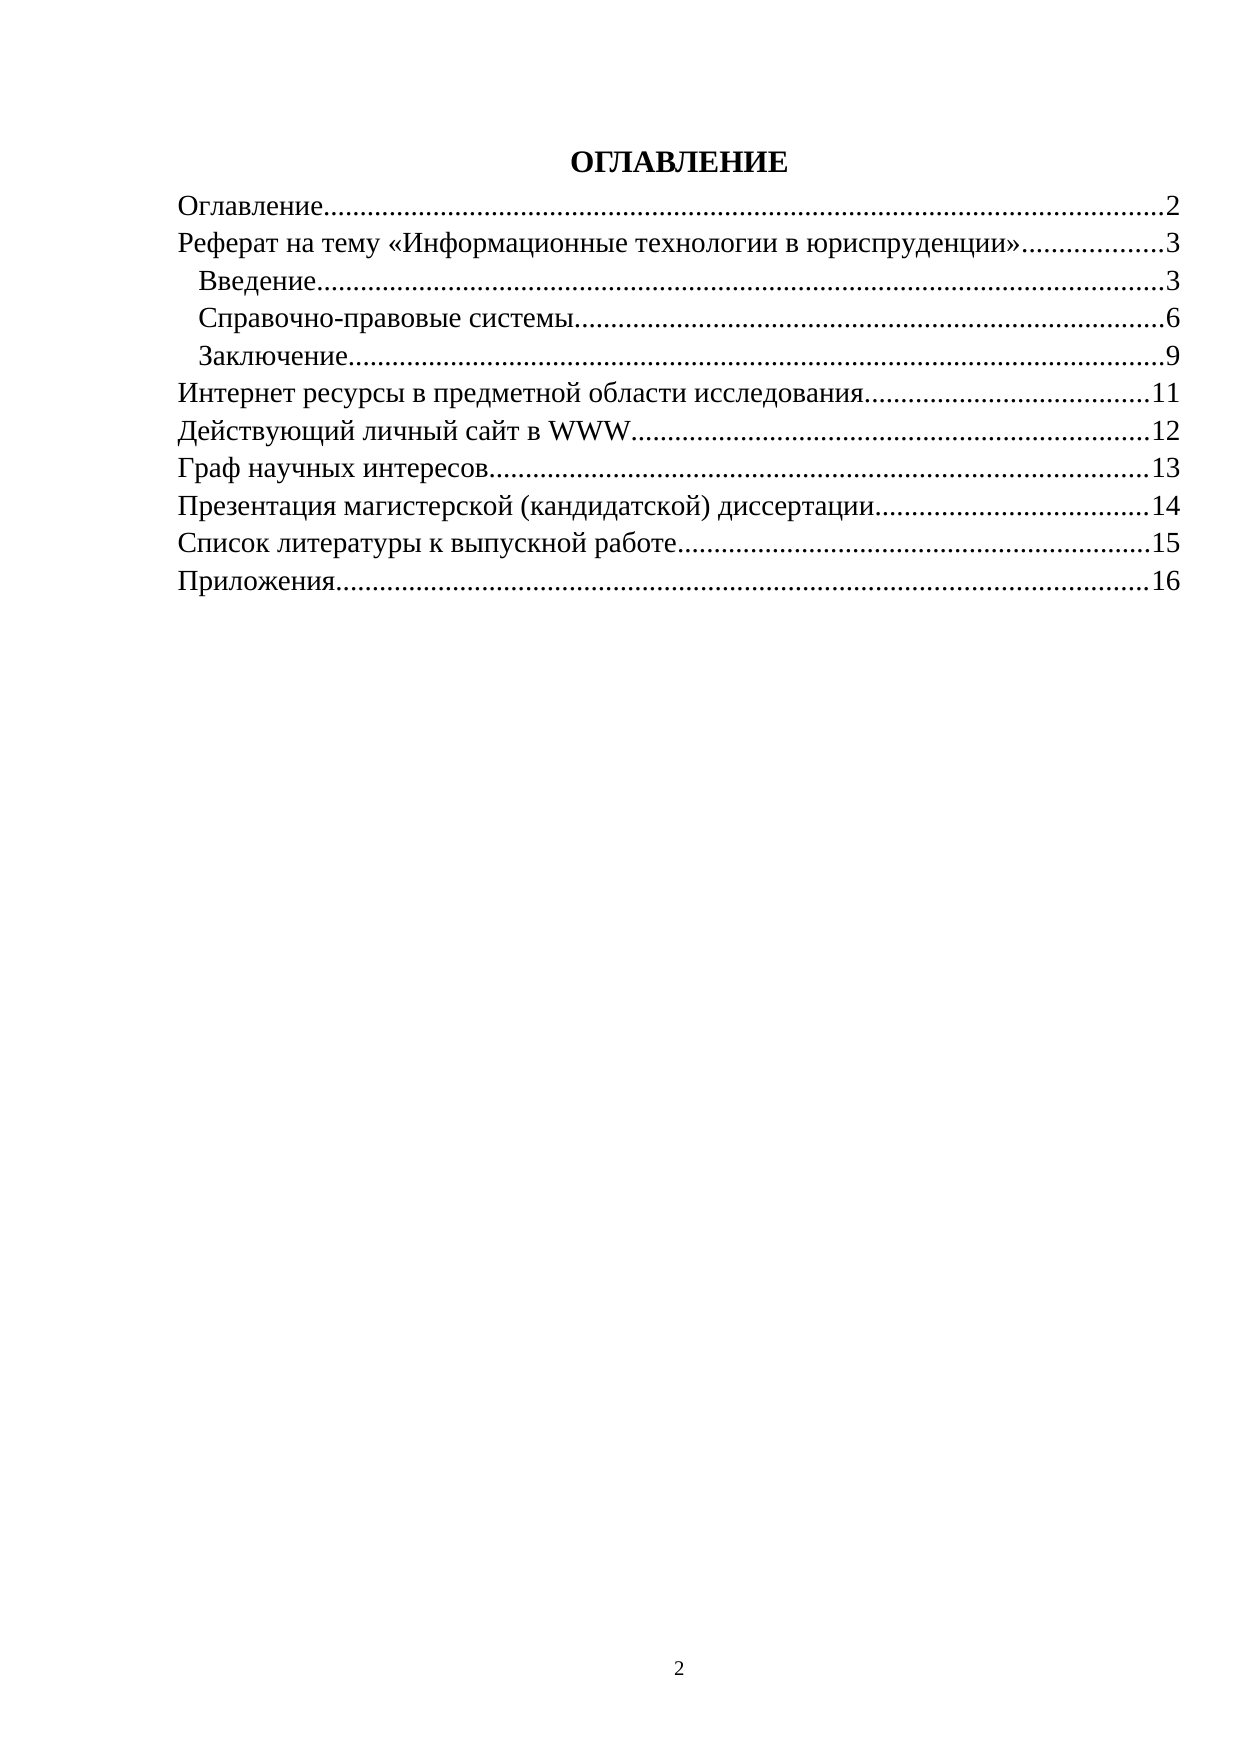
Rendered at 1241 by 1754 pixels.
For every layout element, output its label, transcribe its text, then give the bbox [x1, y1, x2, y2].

text Интернет ресурсы в предметной области исследования 11 [177, 373, 1181, 410]
text Список литературы к выпускной работе 15 [177, 523, 1181, 560]
text Действующий личный сайт в WWW 12 [177, 410, 1181, 448]
text Презентация магистерской (кандидатской) диссертации 14 [177, 485, 1181, 523]
text Заключение 9 [198, 335, 1181, 373]
text Введение 3 [198, 260, 1181, 298]
text Граф научных интересов 13 [177, 448, 1181, 485]
subtitle Оглавление [177, 143, 1181, 179]
text Приложения 16 [177, 560, 1181, 598]
text Справочно-правовые системы 6 [198, 298, 1181, 335]
text Оглавление 2 [177, 185, 1181, 223]
text Реферат на тему «Информационные технологии в юриспруденции» 3 [177, 223, 1181, 260]
